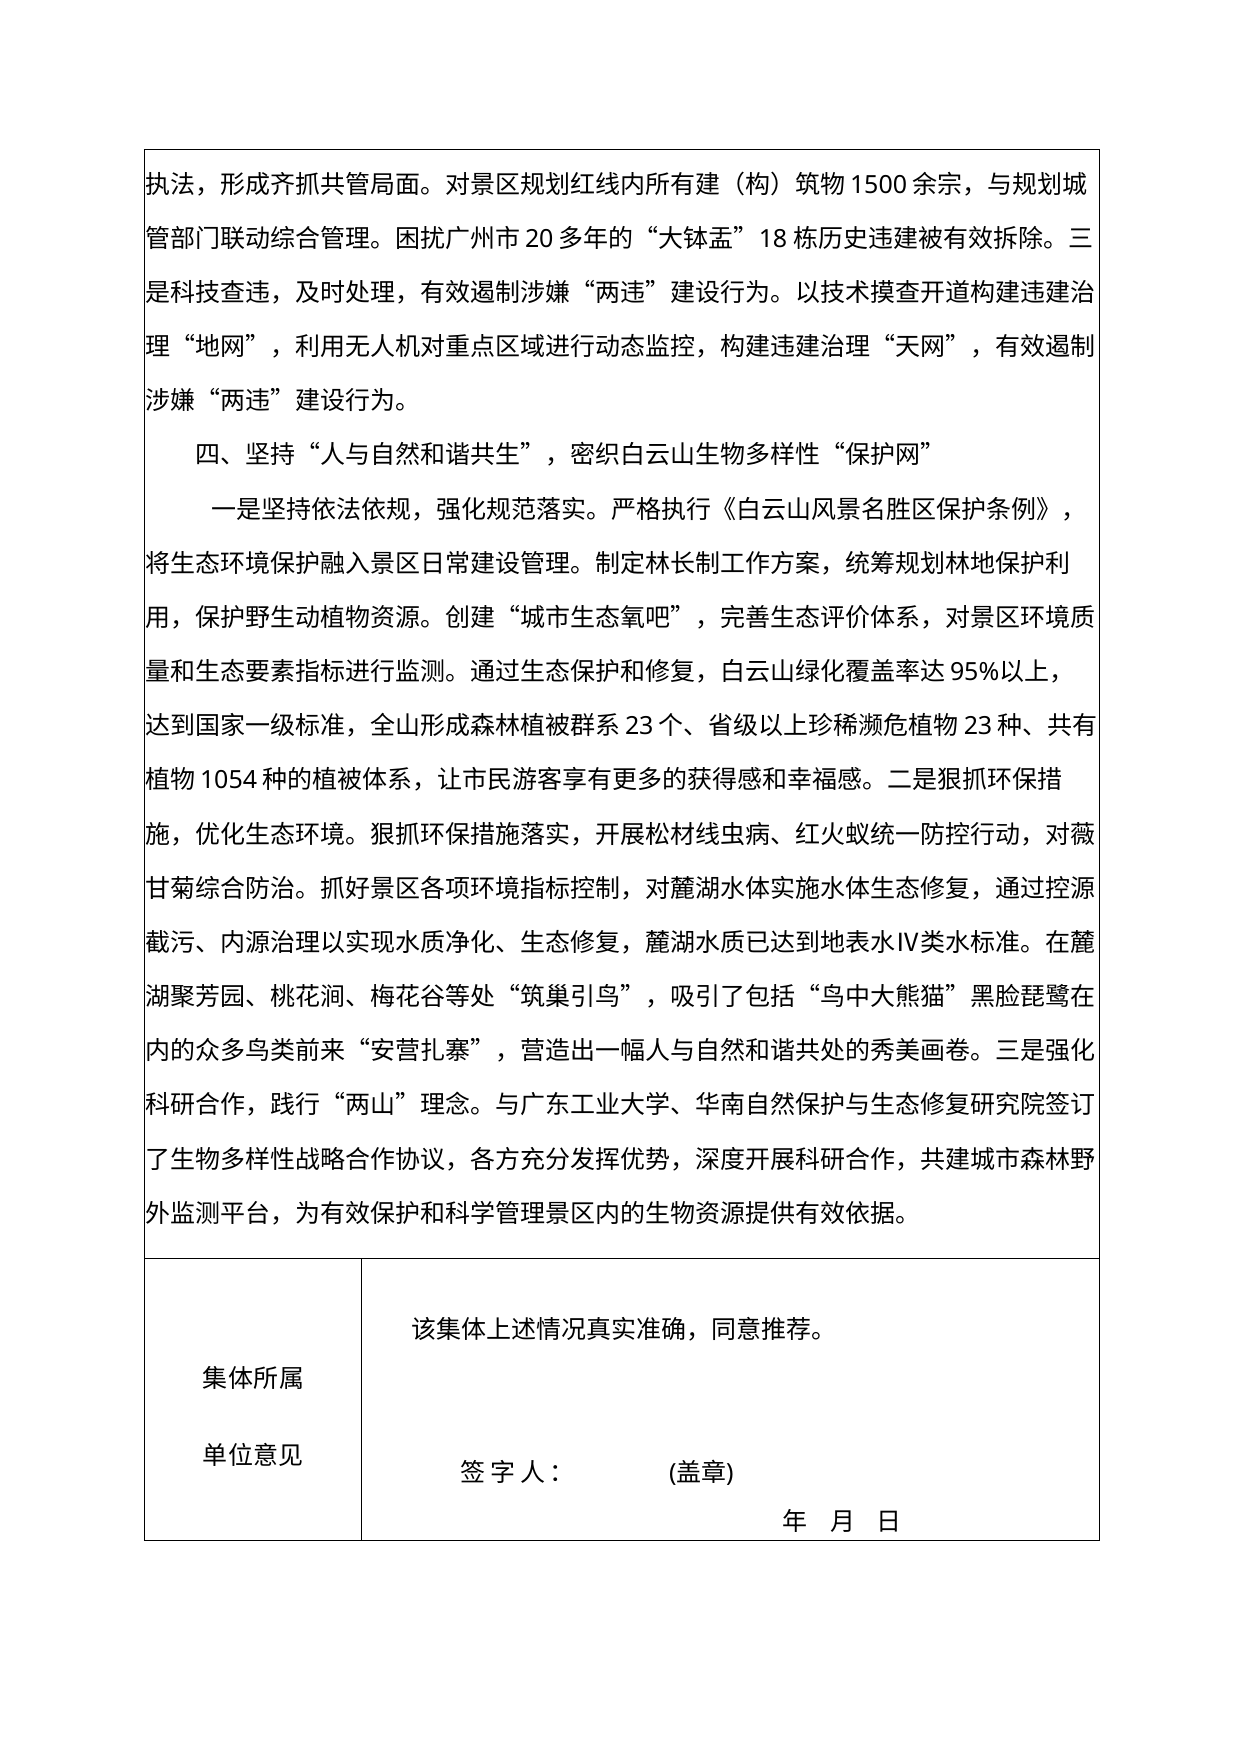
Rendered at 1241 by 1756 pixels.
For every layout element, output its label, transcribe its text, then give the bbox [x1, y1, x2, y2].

table_cell 该集体上述情况真实准确，同意推荐。 签 字 人 ： (盖章) 年 月 日 [362, 1259, 1099, 1540]
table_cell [145, 150, 1099, 1258]
table_cell 集体所属 单位意见 [145, 1259, 361, 1540]
